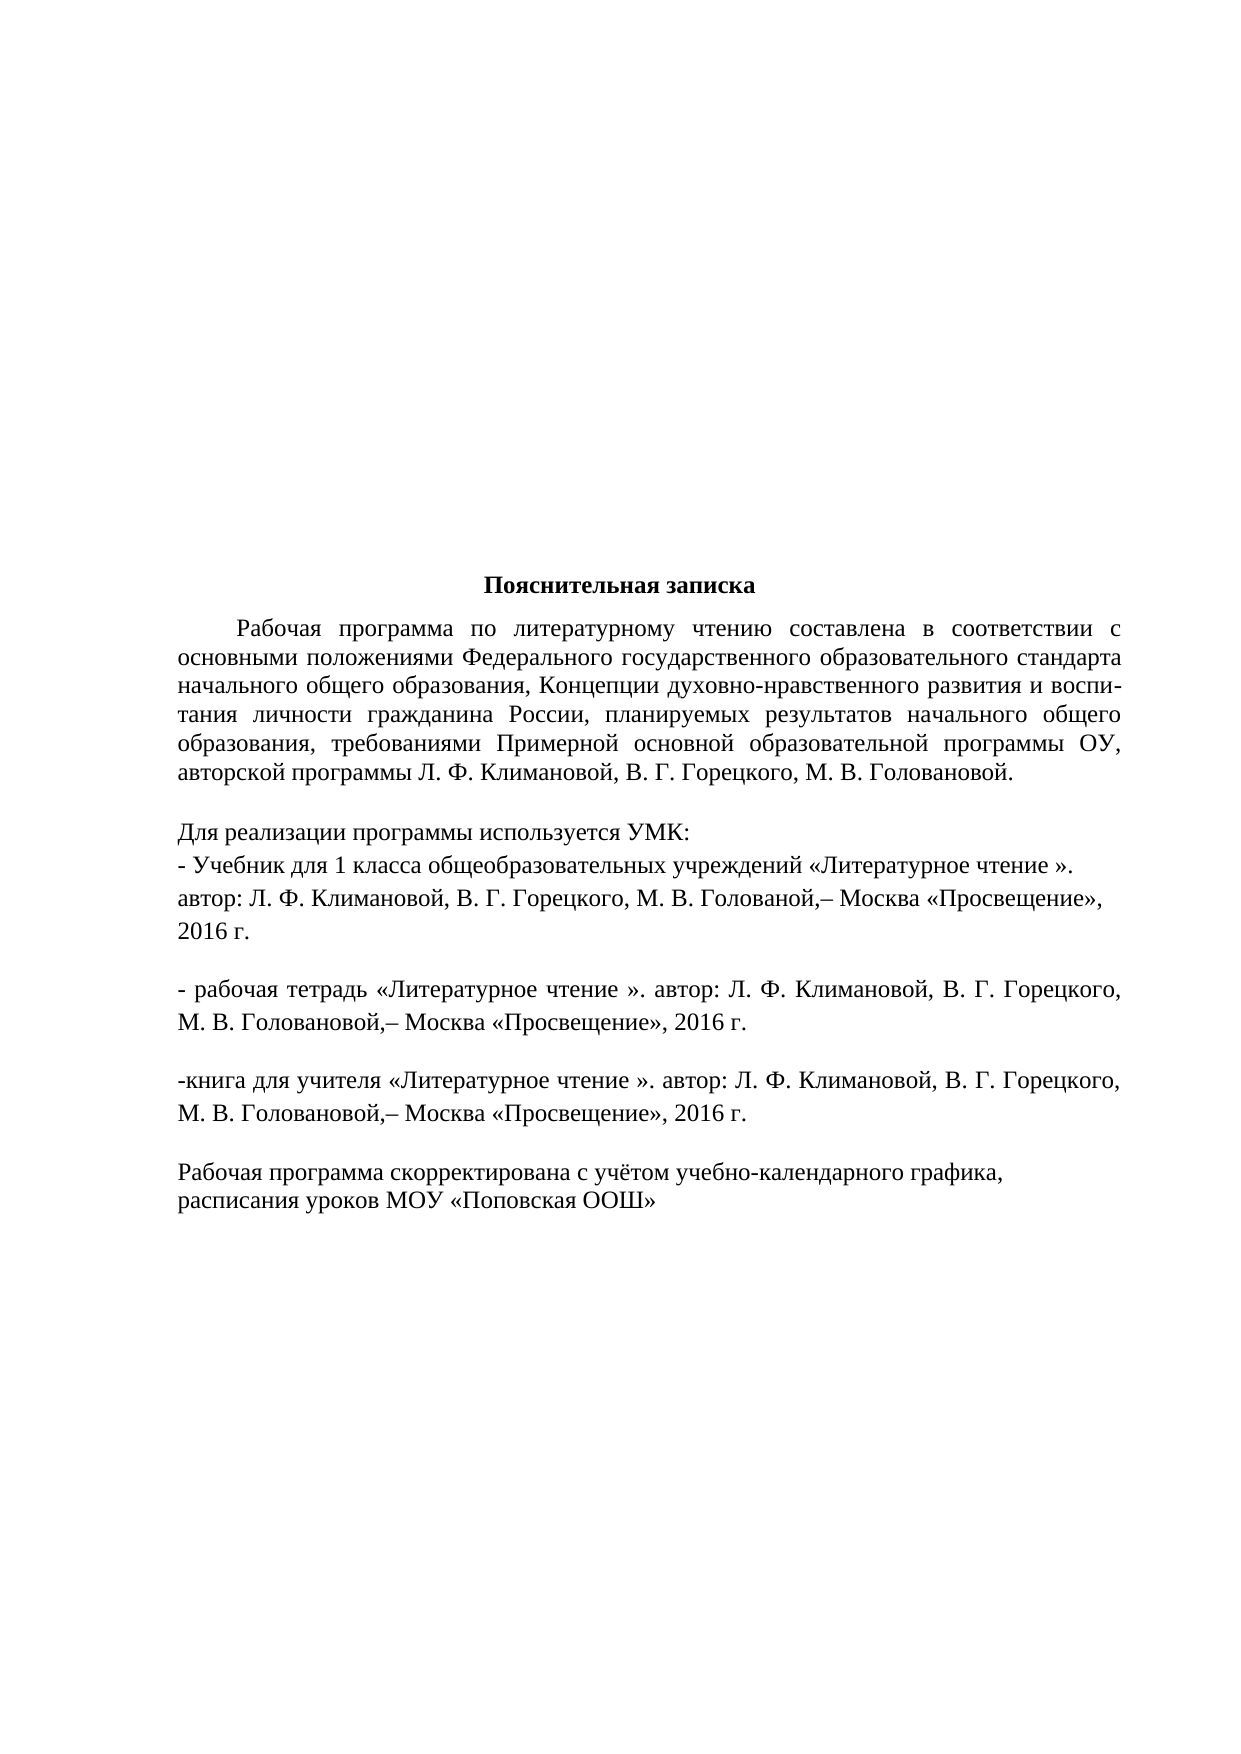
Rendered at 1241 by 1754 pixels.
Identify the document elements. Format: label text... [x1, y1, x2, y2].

text Для реализации программы используется УМК: - Учебник для 1 класса общеобразовательных учреждений «Литературное чтение ». автор: Л. Ф. Климановой, В. Г. Горецкого, М. В. Голованой,– Москва «Просвещение», 2016 г. [177, 817, 1122, 945]
text Пояснительная записка [177, 570, 1122, 599]
text - рабочая тетрадь «Литературное чтение ». автор: Л. Ф. Климановой, В. Г. Горецкого, М. В. Головановой,– Москва «Просвещение», 2016 г. [177, 974, 1122, 1036]
text -книга для учителя «Литературное чтение ». автор: Л. Ф. Климановой, В. Г. Горецкого, М. В. Головановой,– Москва «Просвещение», 2016 г. [177, 1066, 1122, 1127]
text Рабочая программа по литературному чтению составлена в соответствии с основными положениями Федерального государственного образовательного стандарта начального общего образования, Концепции духовно-нравственного развития и воспитания личности гражданина России, планируемых результатов начального общего образования, требованиями Примерной основной образовательной программы ОУ, авторской программы Л. Ф. Климановой, В. Г. Горецкого, М. В. Головановой. [177, 613, 1122, 786]
text Рабочая программа скорректирована с учётом учебно-календарного графика, расписания уроков МОУ «Поповская ООШ» [177, 1157, 1122, 1214]
